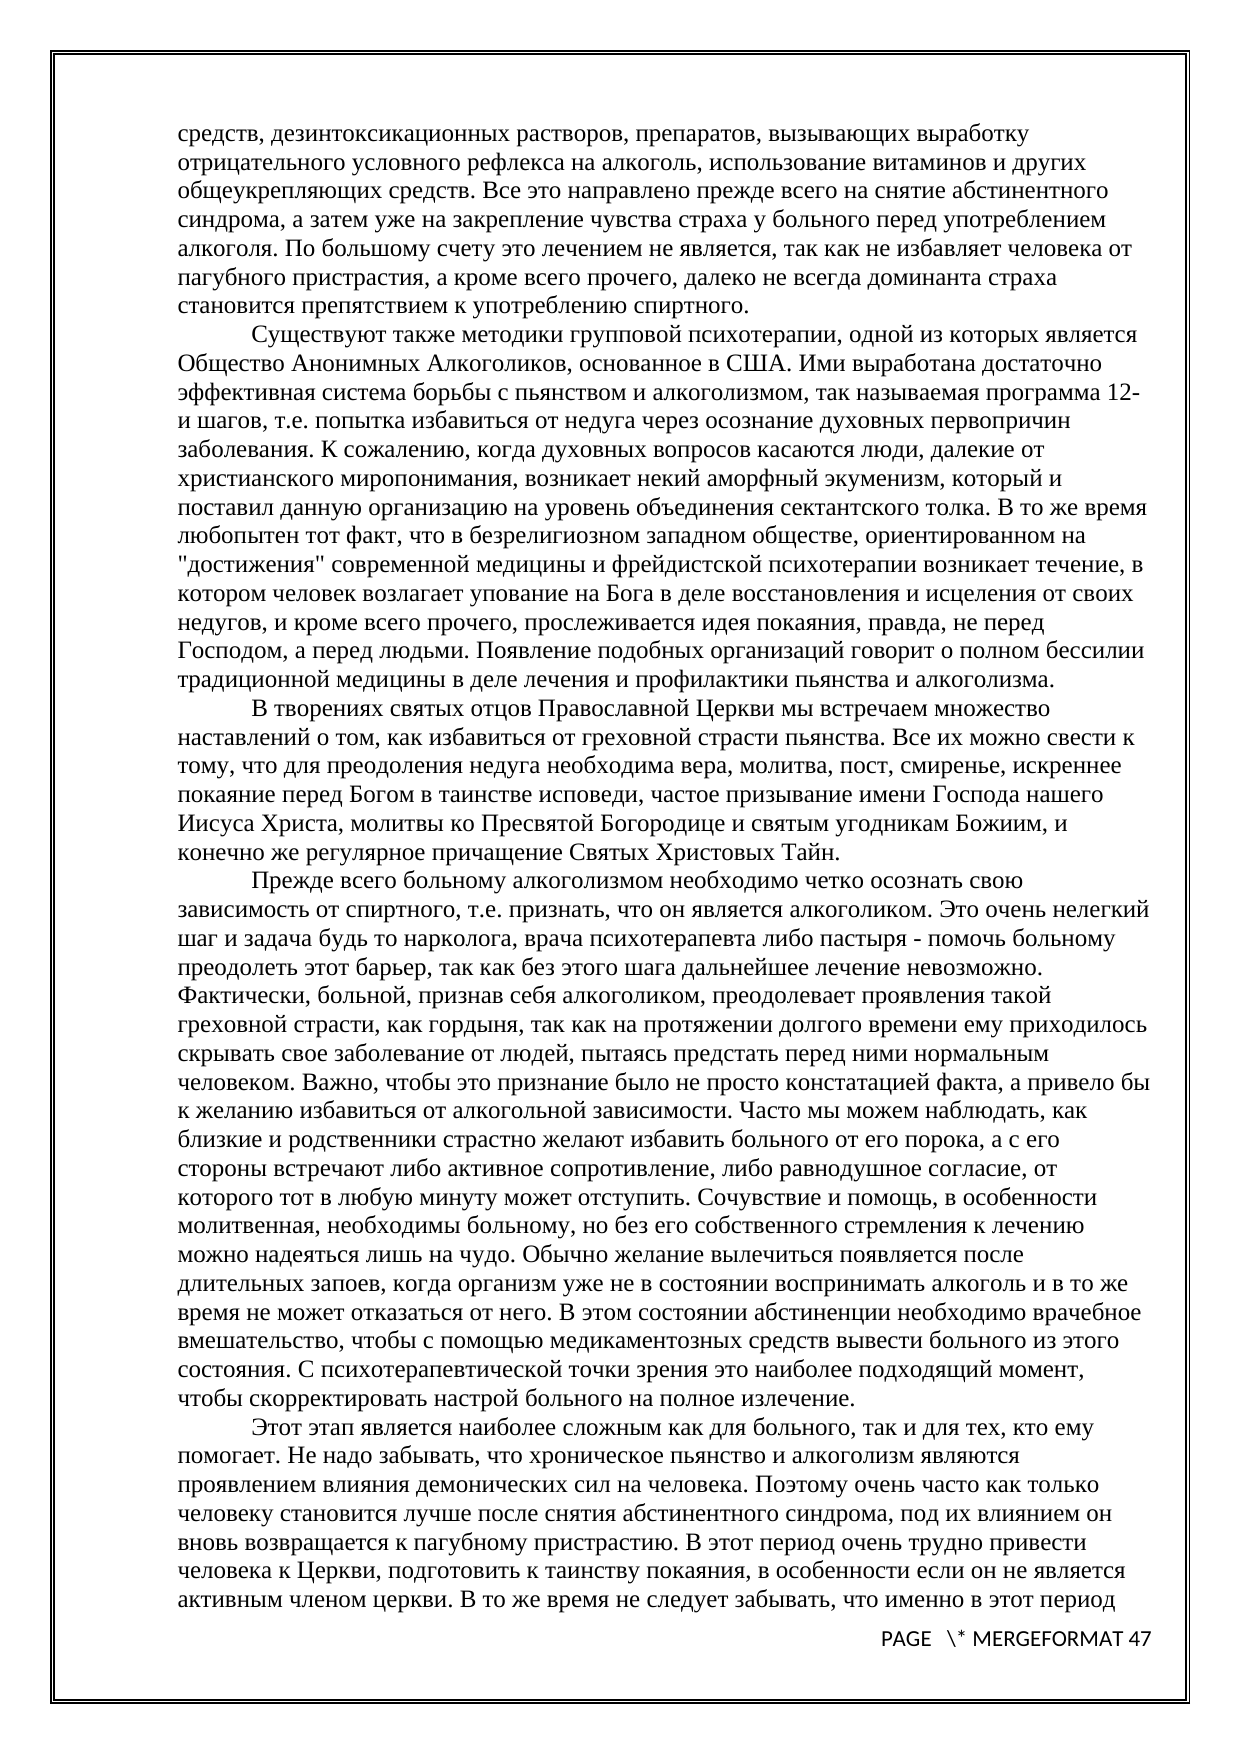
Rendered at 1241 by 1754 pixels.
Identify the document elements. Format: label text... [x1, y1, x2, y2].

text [177, 1412, 1152, 1613]
text В творениях святых отцов Православной Церкви мы встречаем множество наставлений о том, как избавиться от греховной страсти пьянства. Все их можно свести к тому, что для преодоления недуга необходима вера, молитва, пост, смиренье, искреннее покаяние перед Богом в таинстве исповеди, частое призывание имени Господа нашего Иисуса Христа, молитвы ко Пресвятой Богородице и святым угодникам Божиим, и конечно же регулярное причащение Святых Христовых Тайн. [177, 693, 1152, 866]
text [177, 118, 1152, 319]
text Существуют также методики групповой психотерапии, одной из которых является Общество Анонимных Алкоголиков, основанное в США. Ими выработана достаточно эффективная система борьбы с пьянством и алкоголизмом, так называемая программа 12-и шагов, т.е. попытка избавиться от недуга через осознание духовных первопричин заболевания. К сожалению, когда духовных вопросов касаются люди, далекие от христианского миропонимания, возникает некий аморфный экуменизм, который и поставил данную организацию на уровень объединения сектантского толка. В то же время любопытен тот факт, что в безрелигиозном западном обществе, ориентированном на "достижения" современной медицины и фрейдистской психотерапии возникает течение, в котором человек возлагает упование на Бога в деле восстановления и исцеления от своих недугов, и кроме всего прочего, прослеживается идея покаяния, правда, не перед Господом, а перед людьми. Появление подобных организаций говорит о полном бессилии традиционной медицины в деле лечения и профилактики пьянства и алкоголизма. [177, 319, 1152, 693]
text Прежде всего больному алкоголизмом необходимо четко осознать свою зависимость от спиртного, т.е. признать, что он является алкоголиком. Это очень нелегкий шаг и задача будь то нарколога, врача психотерапевта либо пастыря - помочь больному преодолеть этот барьер, так как без этого шага дальнейшее лечение невозможно. Фактически, больной, признав себя алкоголиком, преодолевает проявления такой греховной страсти, как гордыня, так как на протяжении долгого времени ему приходилось скрывать свое заболевание от людей, пытаясь предстать перед ними нормальным человеком. Важно, чтобы это признание было не просто констатацией факта, а привело бы к желанию избавиться от алкогольной зависимости. Часто мы можем наблюдать, как близкие и родственники страстно желают избавить больного от его порока, а с его стороны встречают либо активное сопротивление, либо равнодушное согласие, от которого тот в любую минуту может отступить. Сочувствие и помощь, в особенности молитвенная, необходимы больному, но без его собственного стремления к лечению можно надеяться лишь на чудо. Обычно желание вылечиться появляется после длительных запоев, когда организм уже не в состоянии воспринимать алкоголь и в то же время не может отказаться от него. В этом состоянии абстиненции необходимо врачебное вмешательство, чтобы с помощью медикаментозных средств вывести больного из этого состояния. С психотерапевтической точки зрения это наиболее подходящий момент, чтобы скорректировать настрой больного на полное излечение. [177, 866, 1152, 1412]
